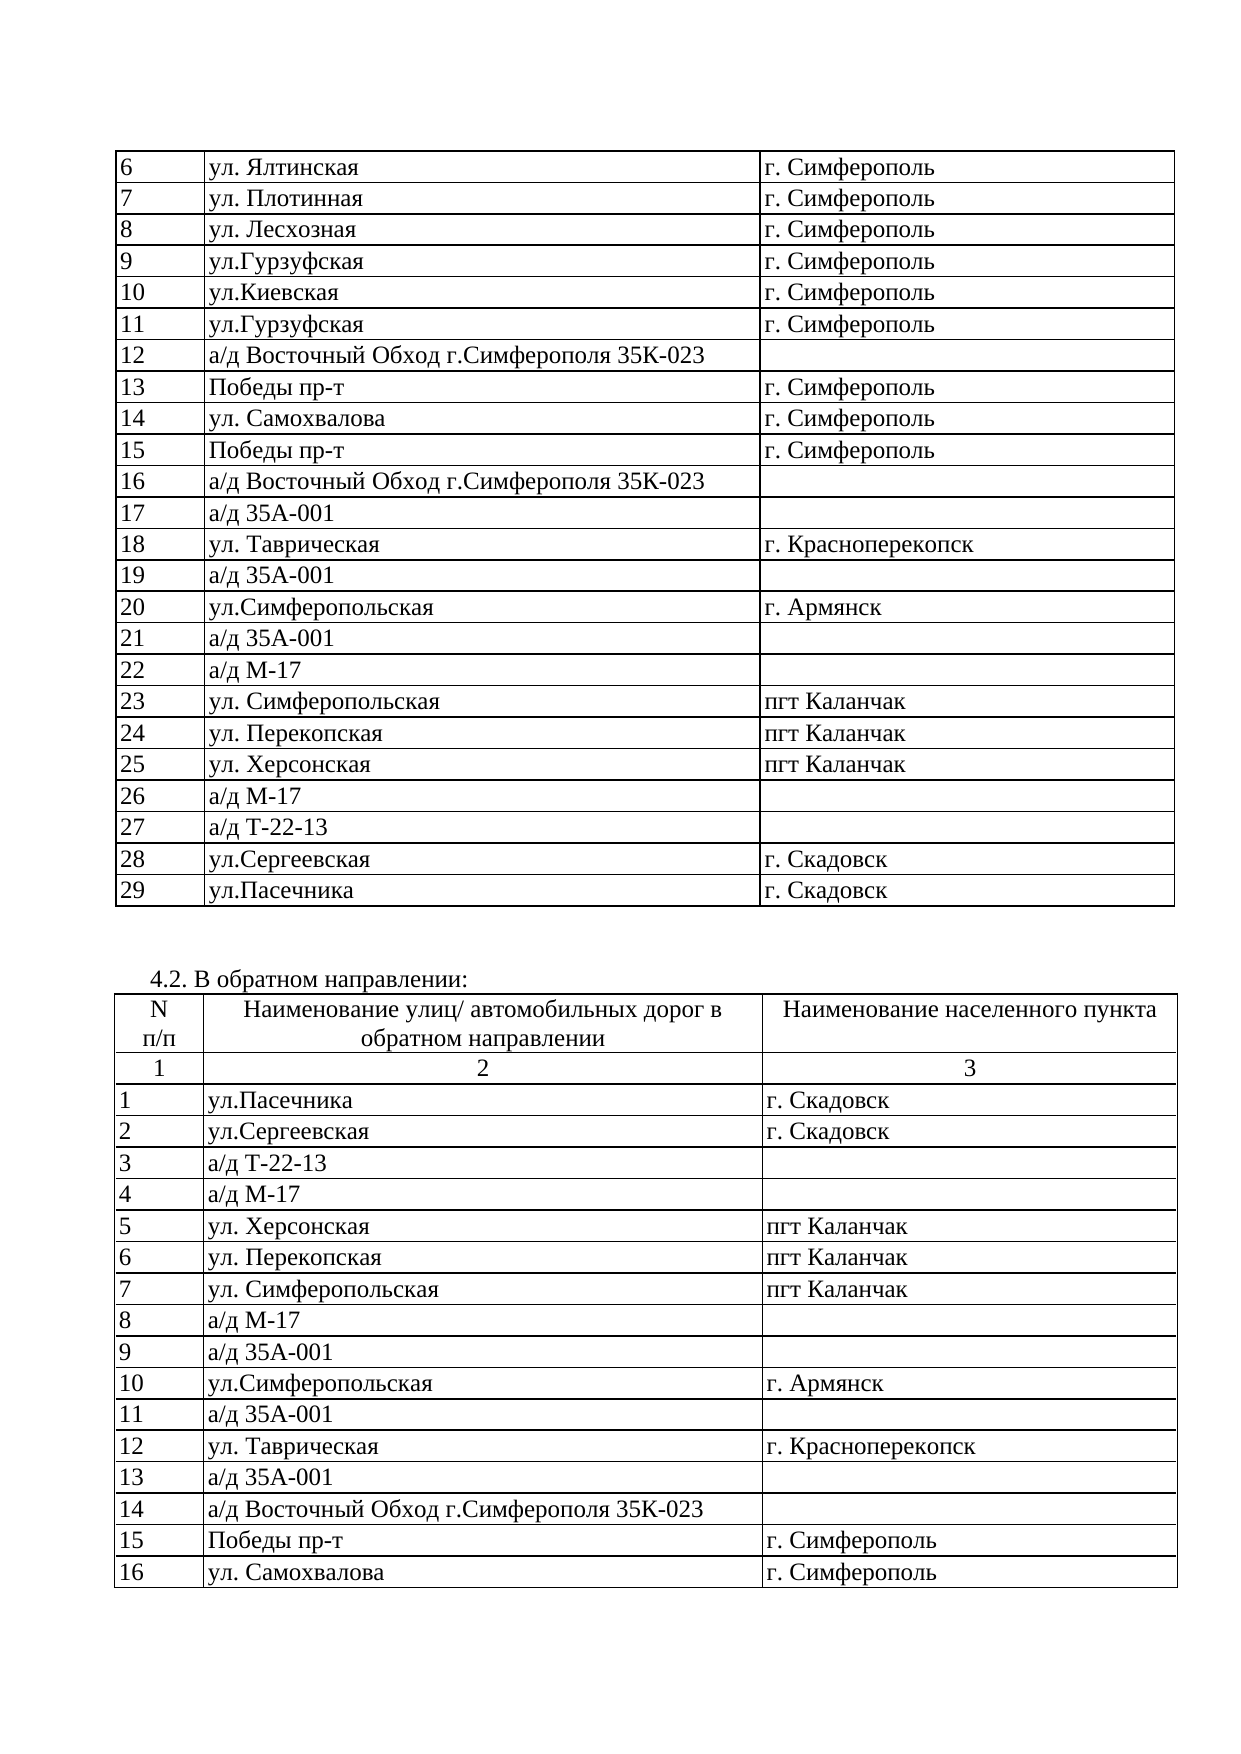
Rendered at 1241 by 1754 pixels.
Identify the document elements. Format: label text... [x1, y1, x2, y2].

table_cell а/д М-17 [204, 1305, 762, 1335]
table_cell 18 [117, 529, 204, 559]
table_cell 28 [117, 844, 204, 873]
table_cell а/д 35А-001 [204, 1337, 762, 1366]
table_cell ул. Таврическая [204, 1431, 762, 1461]
table_cell г. Симферополь [761, 183, 1174, 213]
table_cell 3 [763, 1052, 1177, 1083]
table_cell 25 [117, 749, 204, 779]
table_cell ул.Пасечника [205, 875, 759, 905]
table_cell ул. Плотинная [205, 183, 759, 213]
table_cell а/д 35А-001 [205, 498, 759, 527]
table_cell ул.Сергеевская [205, 844, 759, 873]
table_cell пгт Каланчак [763, 1272, 1177, 1303]
table_cell г. Скадовск [763, 1115, 1177, 1146]
table_cell г. Симферополь [761, 372, 1174, 402]
table_cell г. Симферополь [761, 152, 1174, 181]
table_cell 7 [117, 183, 204, 213]
table_cell г. Симферополь [761, 403, 1174, 433]
table_cell 29 [117, 875, 204, 905]
table_cell г. Симферополь [761, 246, 1174, 276]
table_cell 21 [117, 623, 204, 653]
table_cell г. Армянск [761, 592, 1174, 622]
table_cell [763, 1178, 1177, 1209]
table_cell а/д М-17 [205, 781, 759, 811]
table_cell Победы пр-т [205, 372, 759, 402]
table_cell г. Красноперекопск [763, 1429, 1177, 1461]
table_cell ул. Перекопская [204, 1242, 762, 1272]
table_cell а/д М-17 [204, 1179, 762, 1209]
table_cell а/д 35А-001 [205, 561, 759, 590]
table_cell ул.Симферопольская [204, 1368, 762, 1398]
table_cell ул.Симферопольская [205, 592, 759, 622]
table_cell [761, 466, 1174, 496]
table_header N п/п [115, 995, 203, 1052]
table_cell а/д Т-22-13 [205, 812, 759, 842]
table_cell 4 [115, 1179, 203, 1209]
table_cell а/д Восточный Обход г.Симферополя 35К-023 [205, 340, 759, 370]
table_cell ул. Таврическая [205, 529, 759, 559]
table_cell ул. Херсонская [204, 1211, 762, 1241]
table_cell г. Симферополь [761, 435, 1174, 464]
table_cell ул. Самохвалова [204, 1557, 762, 1587]
table_cell 14 [115, 1493, 203, 1524]
table_cell [761, 561, 1174, 590]
table_cell а/д 35А-001 [204, 1400, 762, 1429]
table_cell 12 [115, 1430, 203, 1461]
table_cell 20 [117, 592, 204, 622]
table_cell 15 [117, 435, 204, 464]
table_cell 23 [117, 686, 204, 716]
table_cell ул.Сергеевская [204, 1116, 762, 1146]
table_cell ул.Гурзуфская [205, 246, 759, 276]
table_cell [761, 655, 1174, 685]
table_cell 10 [117, 277, 204, 307]
table_cell 9 [115, 1336, 203, 1366]
table_cell 5 [115, 1210, 203, 1241]
table_cell [763, 1146, 1177, 1178]
table_cell 6 [115, 1242, 203, 1272]
table_cell пгт Каланчак [761, 749, 1174, 779]
table_cell 8 [115, 1305, 203, 1335]
table_cell 6 [117, 152, 204, 181]
table_cell 13 [117, 372, 204, 402]
table_cell ул.Пасечника [204, 1085, 762, 1115]
table_cell г. Скадовск [761, 844, 1174, 873]
table_cell Победы пр-т [204, 1525, 762, 1555]
table_cell 3 [115, 1147, 203, 1178]
table_cell г. Симферополь [761, 309, 1174, 339]
table_cell 1 [115, 1084, 203, 1115]
table_cell ул. Симферопольская [205, 686, 759, 716]
table_cell 7 [115, 1273, 203, 1303]
table_cell ул. Перекопская [205, 718, 759, 748]
table_cell [763, 1398, 1177, 1429]
table_cell [761, 340, 1174, 370]
table_cell 2 [204, 1053, 762, 1083]
table_cell а/д Восточный Обход г.Симферополя 35К-023 [205, 466, 759, 496]
table_cell пгт Каланчак [761, 686, 1174, 716]
table_cell [761, 781, 1174, 811]
table_cell 10 [115, 1368, 203, 1398]
table_cell а/д 35А-001 [204, 1462, 762, 1492]
table_cell ул. Херсонская [205, 749, 759, 779]
table_header Наименование улиц/ автомобильных дорог в обратном направлении [204, 995, 762, 1052]
table_cell 1 [115, 1053, 203, 1083]
table_cell 14 [117, 403, 204, 433]
table_cell 8 [117, 215, 204, 244]
table_cell 11 [115, 1399, 203, 1429]
table_cell [763, 1335, 1177, 1366]
table_cell 16 [117, 466, 204, 496]
text 4.2. В обратном направлении: [150, 964, 1090, 993]
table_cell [204, 1494, 762, 1524]
table_cell г. Симферополь [763, 1555, 1177, 1587]
table_cell 19 [117, 561, 204, 590]
table_cell [761, 623, 1174, 653]
table_cell 12 [117, 340, 204, 370]
table_cell 17 [117, 498, 204, 527]
table_cell ул. Самохвалова [205, 403, 759, 433]
table_cell 15 [115, 1525, 203, 1555]
table_cell 27 [117, 812, 204, 842]
table_cell пгт Каланчак [761, 718, 1174, 748]
table_cell г. Симферополь [761, 277, 1174, 307]
table_cell 2 [115, 1116, 203, 1146]
table_cell 11 [117, 309, 204, 339]
table_cell ул. Симферопольская [204, 1274, 762, 1303]
table_cell ул.Киевская [205, 277, 759, 307]
table_cell [763, 1492, 1177, 1524]
table_cell ул. Лесхозная [205, 215, 759, 244]
table_cell г. Армянск [763, 1366, 1177, 1398]
table_cell а/д Т-22-13 [204, 1148, 762, 1178]
table_cell [763, 1304, 1177, 1335]
table_cell 24 [117, 718, 204, 748]
table_cell 22 [117, 655, 204, 685]
table_cell а/д М-17 [205, 655, 759, 685]
table_cell 13 [115, 1462, 203, 1492]
table_cell 16 [115, 1556, 203, 1587]
table_cell г. Скадовск [761, 875, 1174, 905]
table_cell [763, 1461, 1177, 1492]
table_cell 26 [117, 781, 204, 811]
table_cell [761, 812, 1174, 842]
table_cell 9 [117, 246, 204, 276]
table_cell пгт Каланчак [763, 1241, 1177, 1272]
table_cell г. Скадовск [763, 1083, 1177, 1115]
table_cell ул. Ялтинская [205, 152, 759, 181]
table_cell г. Красноперекопск [761, 529, 1174, 559]
table_cell ул.Гурзуфская [205, 309, 759, 339]
table_cell а/д 35А-001 [205, 623, 759, 653]
table_cell г. Симферополь [763, 1524, 1177, 1555]
table_cell г. Симферополь [761, 215, 1174, 244]
table_header Наименование населенного пункта [763, 995, 1177, 1052]
table_cell [761, 498, 1174, 527]
table_cell Победы пр-т [205, 435, 759, 464]
table_cell пгт Каланчак [763, 1209, 1177, 1241]
